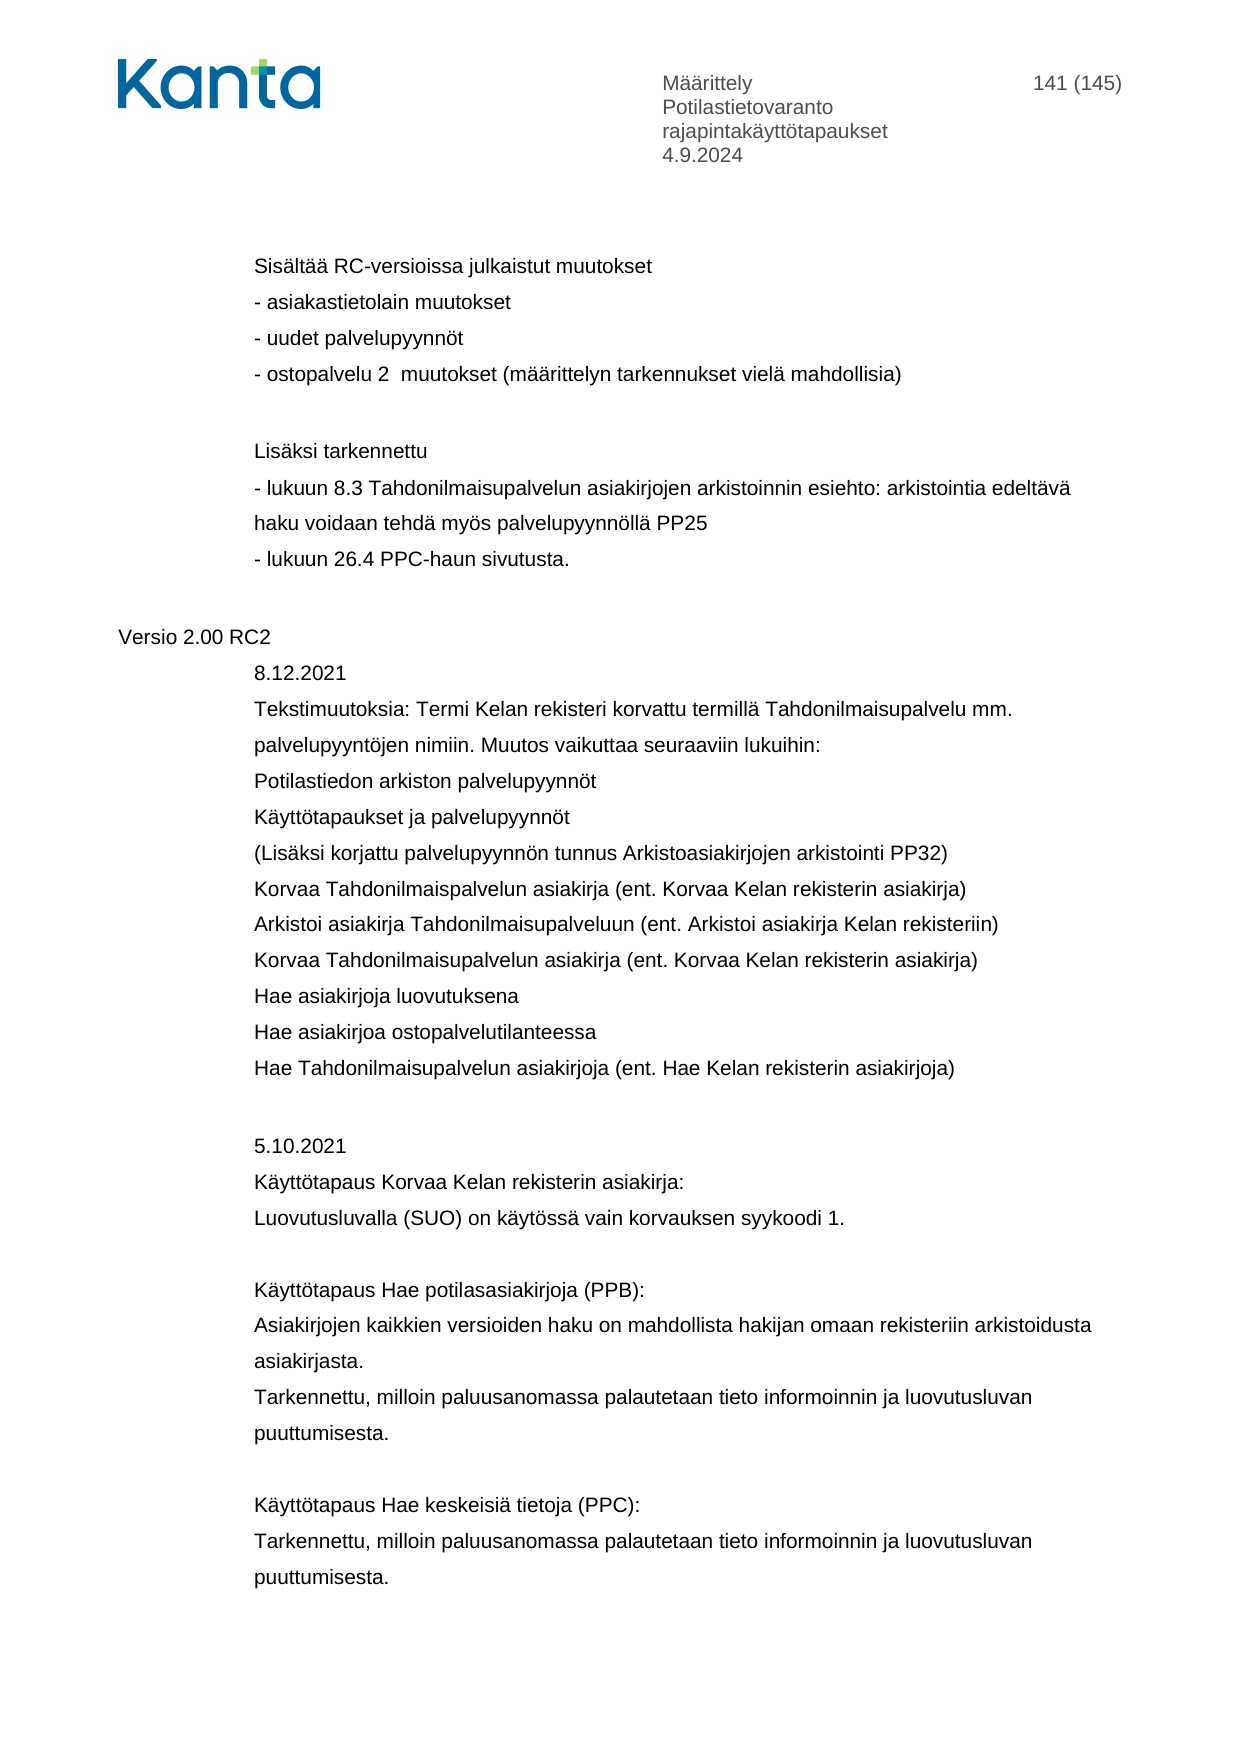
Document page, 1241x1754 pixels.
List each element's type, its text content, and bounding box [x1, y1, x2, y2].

text Käyttötapaus Hae potilasasiakirjoja (PPB): [254, 1277, 1107, 1301]
text Versio 2.00 RC2 [118, 625, 1107, 649]
text Tekstimuutoksia: Termi Kelan rekisteri korvattu termillä Tahdonilmaisupalvelu mm. palvelupyyntöjen nimiin. Muutos vaikuttaa seuraaviin lukuihin: [254, 697, 1107, 757]
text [254, 1385, 1107, 1445]
picture [118, 59, 321, 109]
text Asiakirjojen kaikkien versioiden haku on mahdollista hakijan omaan rekisteriin arkistoidusta asiakirjasta. [254, 1313, 1107, 1373]
text Käyttötapaus Korvaa Kelan rekisterin asiakirja: [254, 1169, 1107, 1193]
text Luovutusluvalla (SUO) on käytössä vain korvauksen syykoodi 1. [254, 1206, 1107, 1229]
text Käyttötapaus Hae keskeisiä tietoja (PPC): [254, 1493, 1107, 1517]
text Lisäksi tarkennettu - lukuun 8.3 Tahdonilmaisupalvelun asiakirjojen arkistoinnin esiehto: arkistointia edeltävä haku voidaan tehdä myös palvelupyynnöllä PP25 - lukuun 26.4 PPC-haun sivutusta. [254, 439, 1107, 571]
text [254, 254, 1107, 386]
text 8.12.2021 [254, 661, 1107, 685]
text 5.10.2021 [118, 1134, 1107, 1158]
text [254, 1529, 1107, 1589]
text Potilastiedon arkiston palvelupyynnöt Käyttötapaukset ja palvelupyynnöt (Lisäksi korjattu palvelupyynnön tunnus Arkistoasiakirjojen arkistointi PP32) Korvaa Tahdonilmaispalvelun asiakirja (ent. Korvaa Kelan rekisterin asiakirja) Arkistoi asiakirja Tahdonilmaisupalveluun (ent. Arkistoi asiakirja Kelan rekisteriin) Korvaa Tahdonilmaisupalvelun asiakirja (ent. Korvaa Kelan rekisterin asiakirja) Hae asiakirjoja luovutuksena Hae asiakirjoa ostopalvelutilanteessa Hae Tahdonilmaisupalvelun asiakirjoja (ent. Hae Kelan rekisterin asiakirjoja) [254, 768, 1107, 1080]
